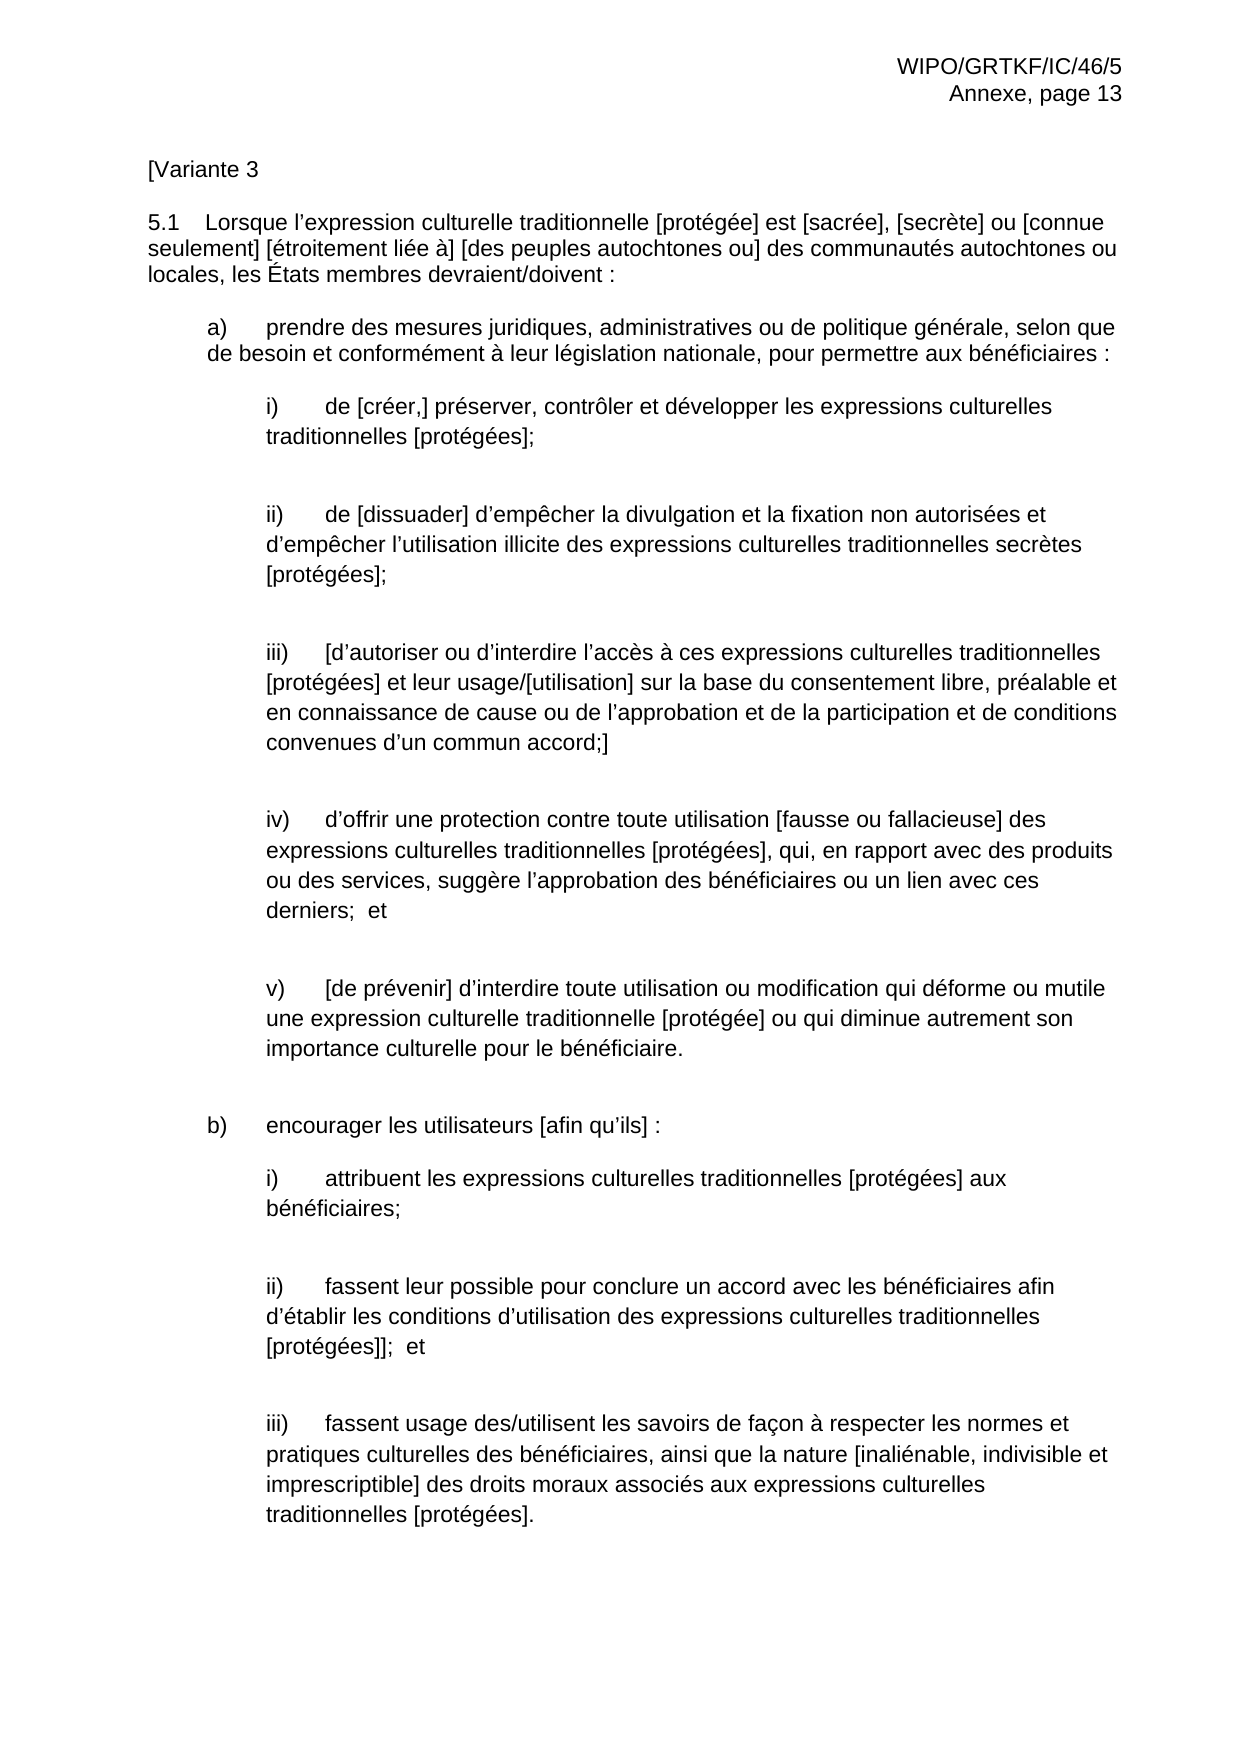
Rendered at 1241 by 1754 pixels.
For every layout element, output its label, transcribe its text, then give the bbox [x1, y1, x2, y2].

text b) encourager les utilisateurs [afin qu’ils] : [207, 1112, 1122, 1139]
list fassent usage des/utilisent les savoirs de façon à respecter les normes et pratiques culturelles des bénéficiaires, ainsi que la nature [inaliénable, indivisible et imprescriptible] des droits moraux associés aux expressions culturelles traditionnelles [protégées]. [266, 1410, 1122, 1527]
list attribuent les expressions culturelles traditionnelles [protégées] aux bénéficiaires; [266, 1165, 1122, 1222]
list d’offrir une protection contre toute utilisation [fausse ou fallacieuse] des expressions culturelles traditionnelles [protégées], qui, en rapport avec des produits ou des services, suggère l’approbation des bénéficiaires ou un lien avec ces derniers; et [266, 806, 1122, 923]
list de [dissuader] d’empêcher la divulgation et la fixation non autorisées et d’empêcher l’utilisation illicite des expressions culturelles traditionnelles secrètes [protégées]; [266, 501, 1122, 587]
text 5.1 Lorsque l’expression culturelle traditionnelle [protégée] est [sacrée], [secrète] ou [connue seulement] [étroitement liée à] [des peuples autochtones ou] des communautés autochtones ou locales, les États membres devraient/doivent : [148, 208, 1122, 288]
list [de prévenir] d’interdire toute utilisation ou modification qui déforme ou mutile une expression culturelle traditionnelle [protégée] ou qui diminue autrement son importance culturelle pour le bénéficiaire. [266, 974, 1122, 1061]
list [d’autoriser ou d’interdire l’accès à ces expressions culturelles traditionnelles [protégées] et leur usage/[utilisation] sur la base du consentement libre, préalable et en connaissance de cause ou de l’approbation et de la participation et de conditions convenues d’un commun accord;] [266, 638, 1122, 755]
text a) prendre des mesures juridiques, administratives ou de politique générale, selon que de besoin et conformément à leur législation nationale, pour permettre aux bénéficiaires : [207, 314, 1122, 367]
list fassent leur possible pour conclure un accord avec les bénéficiaires afin d’établir les conditions d’utilisation des expressions culturelles traditionnelles [protégées]]; et [266, 1273, 1122, 1359]
text [Variante 3 [148, 156, 1122, 182]
list de [créer,] préserver, contrôler et développer les expressions culturelles traditionnelles [protégées]; [266, 393, 1122, 449]
